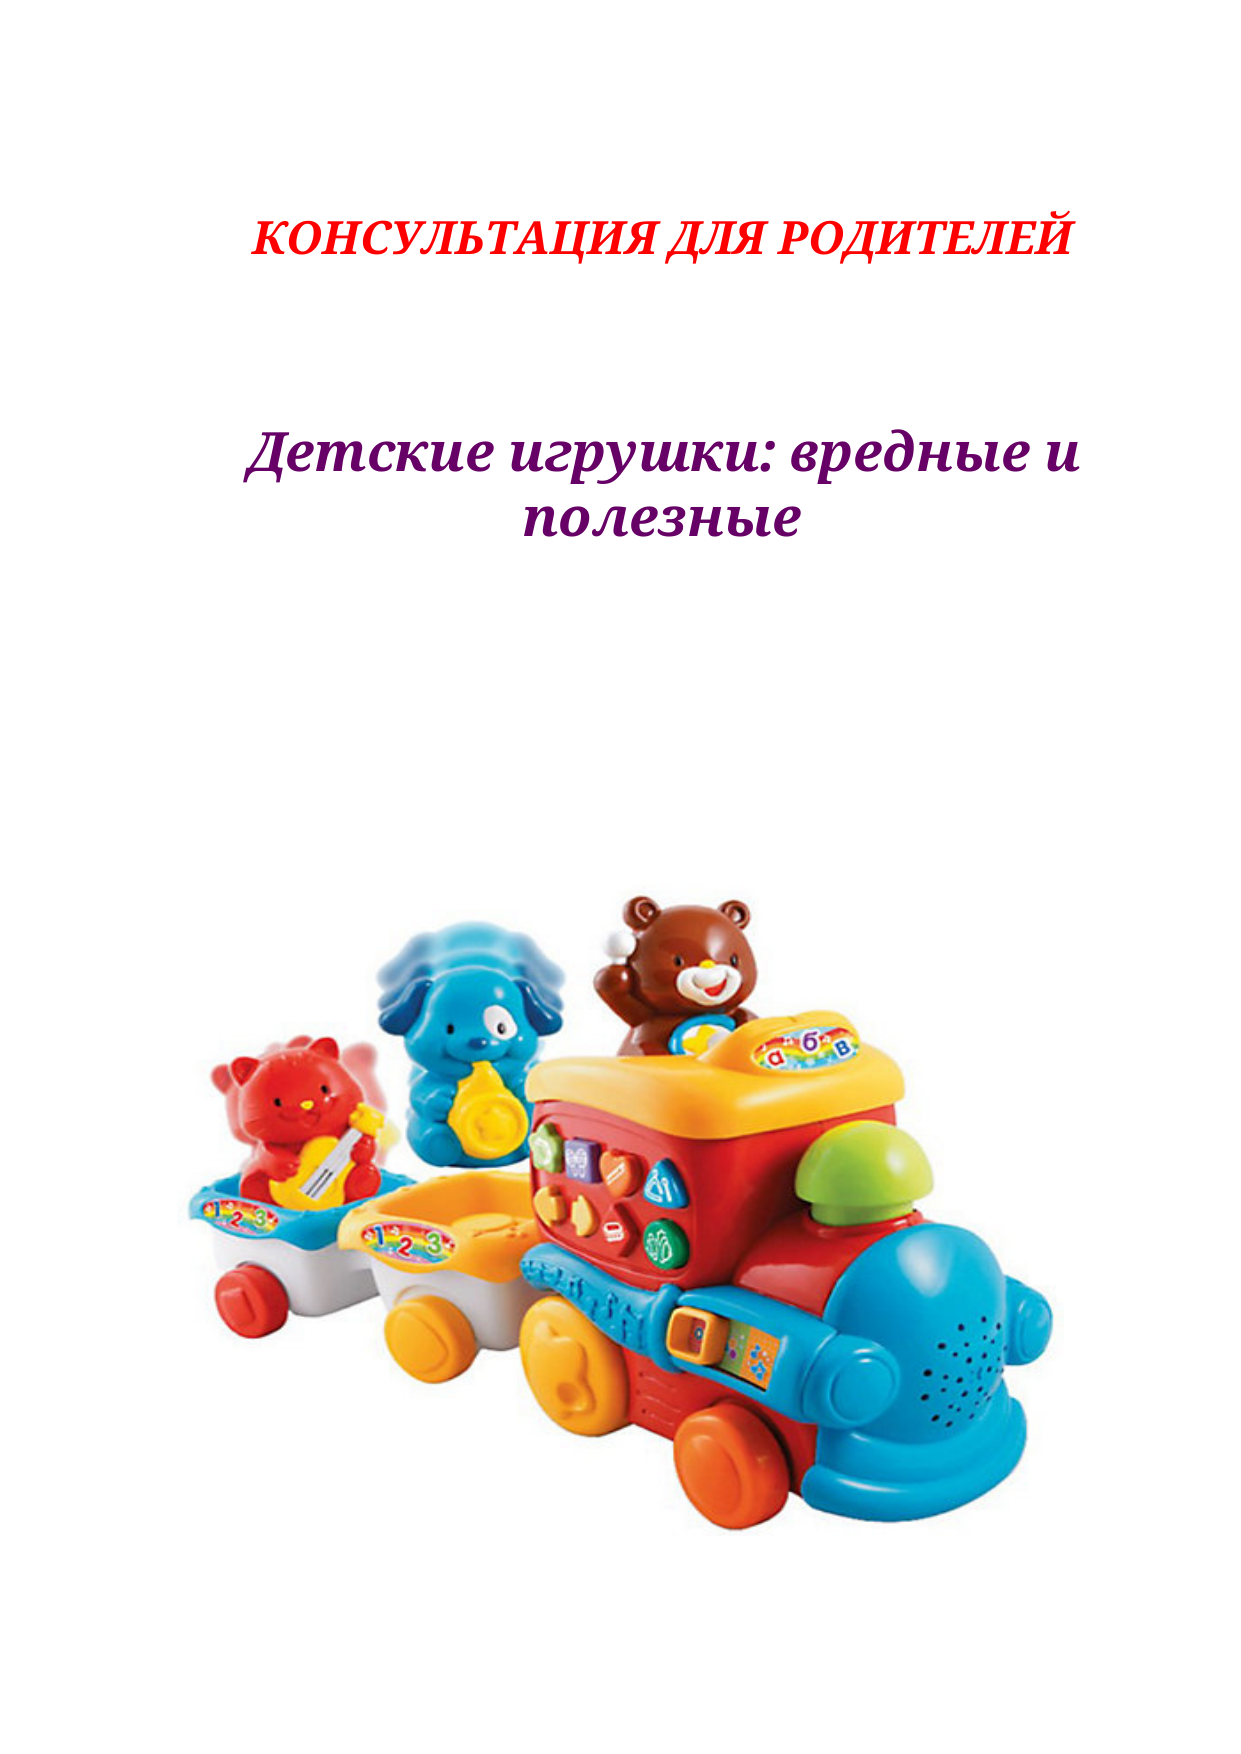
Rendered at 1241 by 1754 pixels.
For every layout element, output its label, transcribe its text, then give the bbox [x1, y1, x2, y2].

text КОНСУЛЬТАЦИЯ ДЛЯ РОДИТЕЛЕЙ [177, 213, 1152, 266]
picture [177, 822, 1064, 1605]
text Детские игрушки: вредные и полезные [177, 414, 1152, 550]
